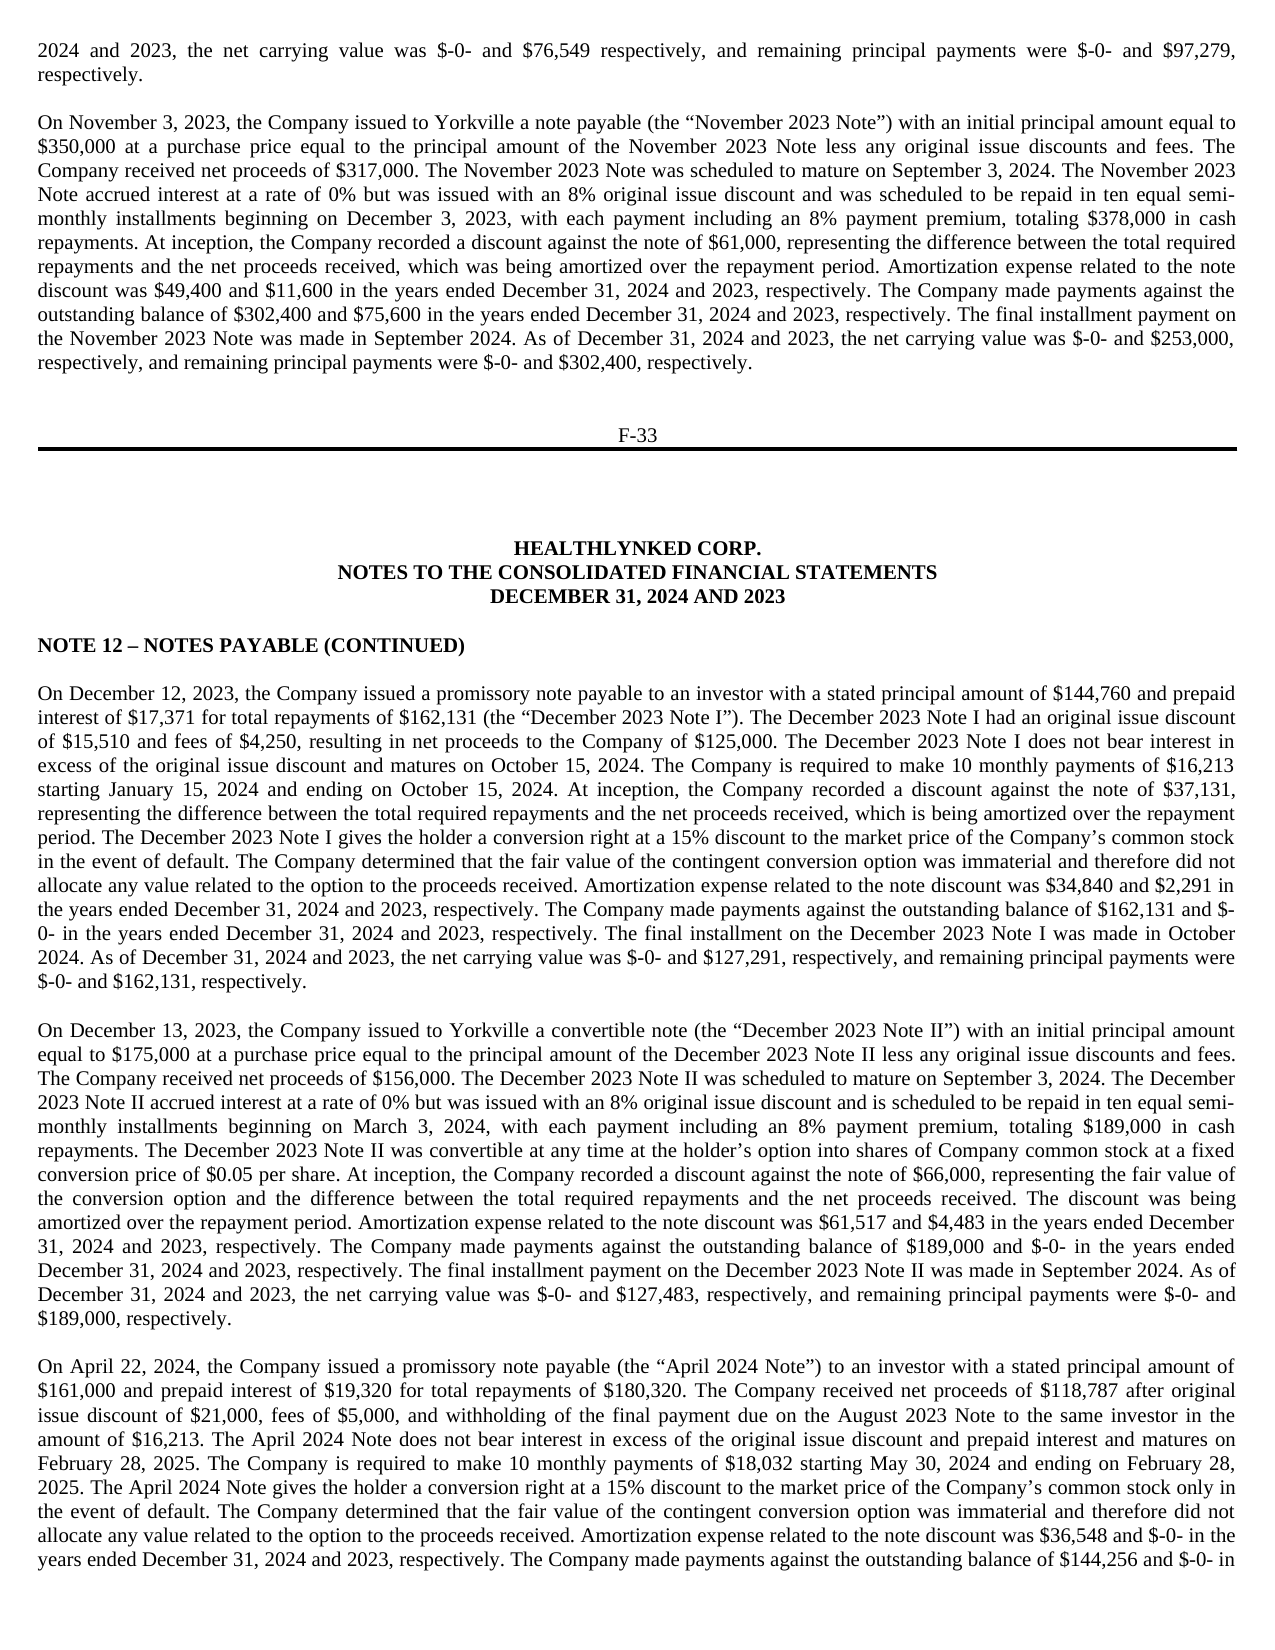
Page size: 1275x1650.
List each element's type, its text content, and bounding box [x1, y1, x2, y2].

text On December 12, 2023, the Company issued a promissory note payable to an investor with a stated principal amount of $144,760 and prepaid interest of $17,371 for total repayments of $162,131 (the “December 2023 Note I”). The December 2023 Note I had an original issue discount of $15,510 and fees of $4,250, resulting in net proceeds to the Company of $125,000. The December 2023 Note I does not bear interest in excess of the original issue discount and matures on October 15, 2024. The Company is required to make 10 monthly payments of $16,213 starting January 15, 2024 and ending on October 15, 2024. At inception, the Company recorded a discount against the note of $37,131, representing the difference between the total required repayments and the net proceeds received, which is being amortized over the repayment period. The December 2023 Note I gives the holder a conversion right at a 15% discount to the market price of the Company’s common stock in the event of default. The Company determined that the fair value of the contingent conversion option was immaterial and therefore did not allocate any value related to the option to the proceeds received. Amortization expense related to the note discount was $34,840 and $2,291 in the years ended December 31, 2024 and 2023, respectively. The Company made payments against the outstanding balance of $162,131 and $-0- in the years ended December 31, 2024 and 2023, respectively. The final installment on the December 2023 Note I was made in October 2024. As of December 31, 2024 and 2023, the net carrying value was $-0- and $127,291, respectively, and remaining principal payments were $-0- and $162,131, respectively. [37, 681, 1237, 993]
text On November 3, 2023, the Company issued to Yorkville a note payable (the “November 2023 Note”) with an initial principal amount equal to $350,000 at a purchase price equal to the principal amount of the November 2023 Note less any original issue discounts and fees. The Company received net proceeds of $317,000. The November 2023 Note was scheduled to mature on September 3, 2024. The November 2023 Note accrued interest at a rate of 0% but was issued with an 8% original issue discount and was scheduled to be repaid in ten equal semi-monthly installments beginning on December 3, 2023, with each payment including an 8% payment premium, totaling $378,000 in cash repayments. At inception, the Company recorded a discount against the note of $61,000, representing the difference between the total required repayments and the net proceeds received, which was being amortized over the repayment period. Amortization expense related to the note discount was $49,400 and $11,600 in the years ended December 31, 2024 and 2023, respectively. The Company made payments against the outstanding balance of $302,400 and $75,600 in the years ended December 31, 2024 and 2023, respectively. The final installment payment on the November 2023 Note was made in September 2024. As of December 31, 2024 and 2023, the net carrying value was $-0- and $253,000, respectively, and remaining principal payments were $-0- and $302,400, respectively. [37, 110, 1237, 374]
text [37, 1354, 1237, 1571]
text NOTES TO THE CONSOLIDATED FINANCIAL STATEMENTS [37, 560, 1237, 584]
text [37, 37, 1237, 86]
text DECEMBER 31, 2024 AND 2023 [37, 584, 1237, 608]
text HEALTHLYNKED CORP. [37, 536, 1237, 560]
text NOTE 12 – NOTES PAYABLE (CONTINUED) [37, 632, 1237, 657]
text On December 13, 2023, the Company issued to Yorkville a convertible note (the “December 2023 Note II”) with an initial principal amount equal to $175,000 at a purchase price equal to the principal amount of the December 2023 Note II less any original issue discounts and fees. The Company received net proceeds of $156,000. The December 2023 Note II was scheduled to mature on September 3, 2024. The December 2023 Note II accrued interest at a rate of 0% but was issued with an 8% original issue discount and is scheduled to be repaid in ten equal semi-monthly installments beginning on March 3, 2024, with each payment including an 8% payment premium, totaling $189,000 in cash repayments. The December 2023 Note II was convertible at any time at the holder’s option into shares of Company common stock at a fixed conversion price of $0.05 per share. At inception, the Company recorded a discount against the note of $66,000, representing the fair value of the conversion option and the difference between the total required repayments and the net proceeds received. The discount was being amortized over the repayment period. Amortization expense related to the note discount was $61,517 and $4,483 in the years ended December 31, 2024 and 2023, respectively. The Company made payments against the outstanding balance of $189,000 and $-0- in the years ended December 31, 2024 and 2023, respectively. The final installment payment on the December 2023 Note II was made in September 2024. As of December 31, 2024 and 2023, the net carrying value was $-0- and $127,483, respectively, and remaining principal payments were $-0- and $189,000, respectively. [37, 1017, 1237, 1330]
text F-33 [37, 423, 1237, 451]
